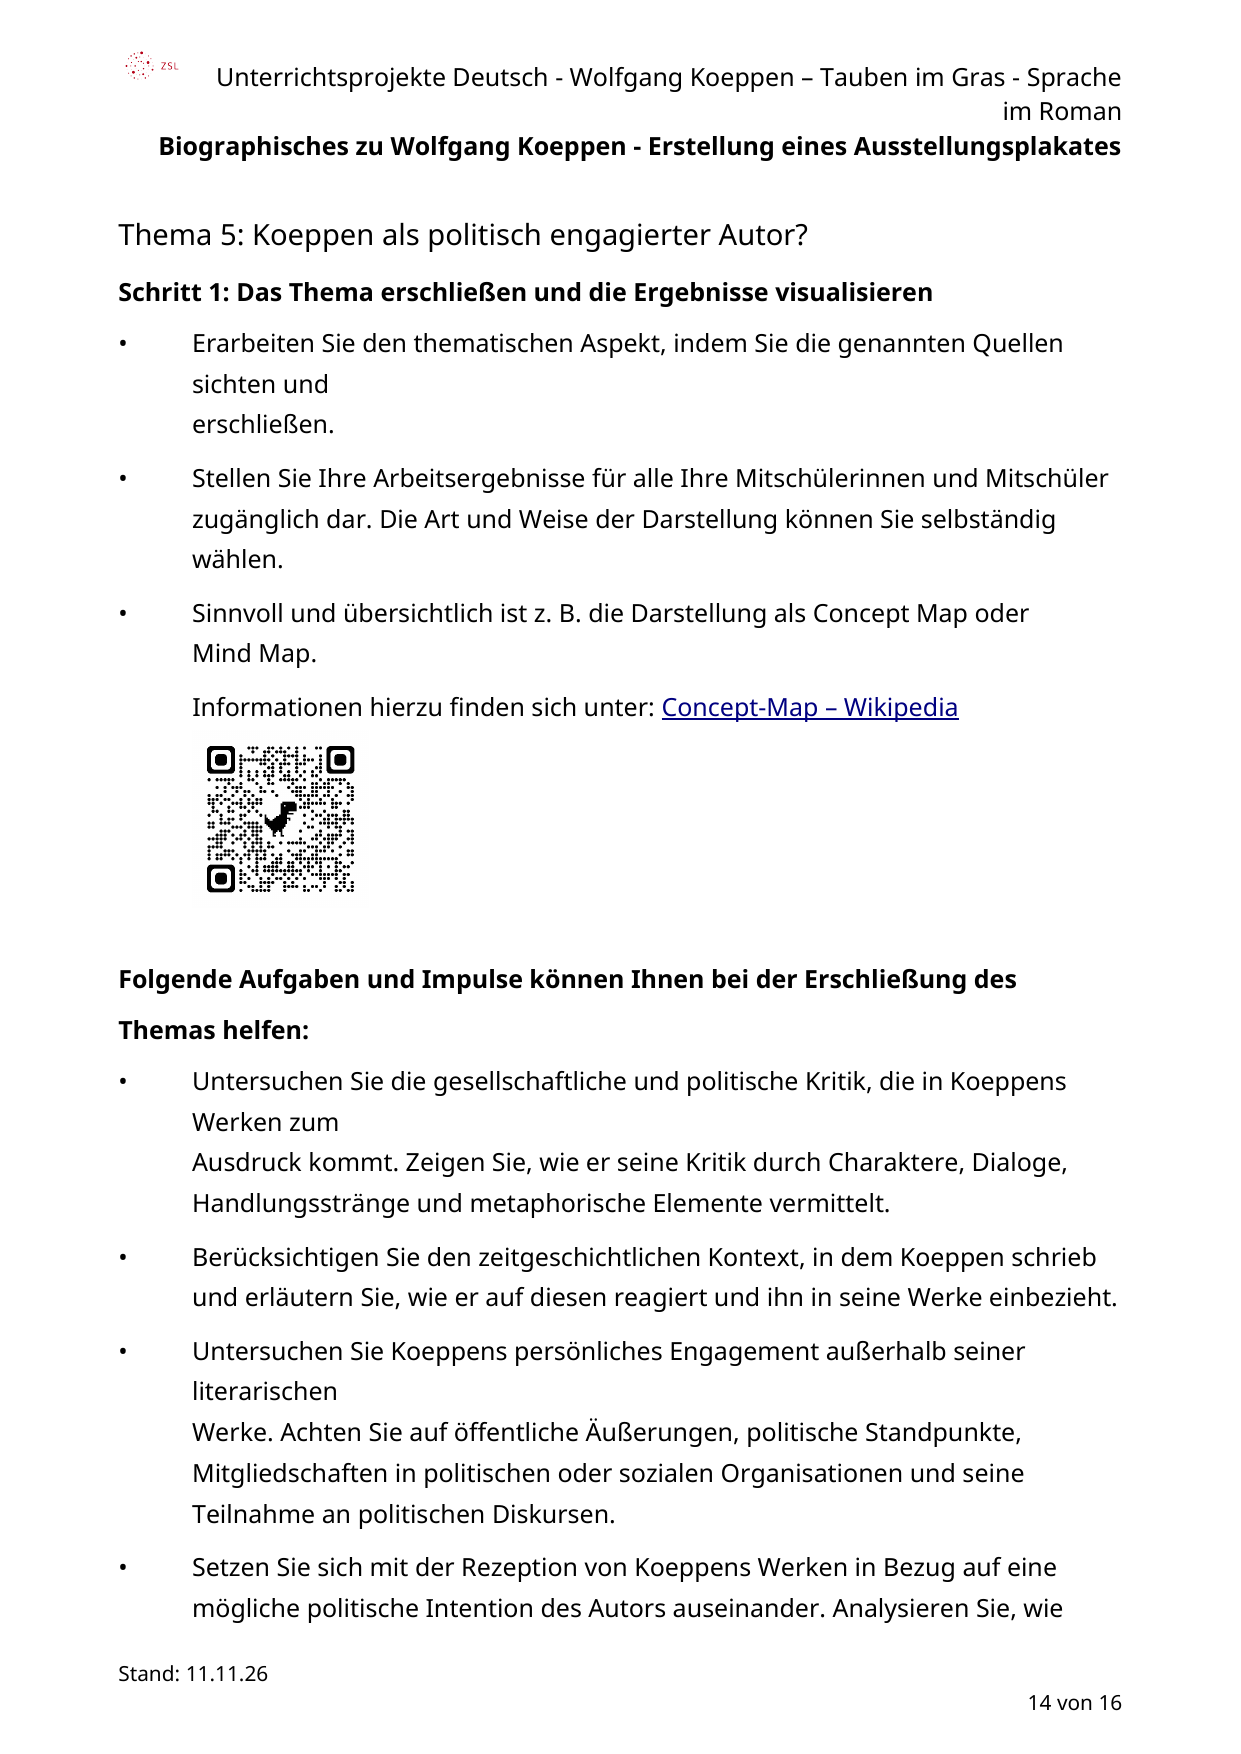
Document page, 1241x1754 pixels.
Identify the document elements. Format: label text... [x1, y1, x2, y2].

text • Erarbeiten Sie den thematischen Aspekt, indem Sie die genannten Quellen sichten und erschließen. [118, 326, 1122, 441]
text • Stellen Sie Ihre Arbeitsergebnisse für alle Ihre Mitschülerinnen und Mitschüler zugänglich dar. Die Art und Weise der Darstellung können Sie selbständig wählen. [118, 460, 1122, 576]
picture [192, 730, 369, 908]
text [118, 1550, 1122, 1625]
text • Berücksichtigen Sie den zeitgeschichtlichen Kontext, in dem Koeppen schrieb und erläutern Sie, wie er auf diesen reagiert und ihn in seine Werke einbezieht. [118, 1239, 1122, 1314]
picture [118, 44, 185, 87]
text • Untersuchen Sie Koeppens persönliches Engagement außerhalb seiner literarischen Werke. Achten Sie auf öffentliche Äußerungen, politische Standpunkte, Mitgliedschaften in politischen oder sozialen Organisationen und seine Teilnahme an politischen Diskursen. [118, 1333, 1122, 1531]
text Schritt 1: Das Thema erschließen und die Ergebnisse visualisieren [118, 274, 1122, 308]
text Informationen hierzu finden sich unter: Concept-Map – Wikipedia [192, 689, 1122, 907]
subtitle Thema 5: Koeppen als politisch engagierter Autor? [118, 214, 1122, 254]
text Folgende Aufgaben und Impulse können Ihnen bei der Erschließung des Themas helfen: [118, 961, 1122, 1046]
text • Untersuchen Sie die gesellschaftliche und politische Kritik, die in Koeppens Werken zum Ausdruck kommt. Zeigen Sie, wie er seine Kritik durch Charaktere, Dialoge, Handlungsstränge und metaphorische Elemente vermittelt. [118, 1063, 1122, 1220]
text • Sinnvoll und übersichtlich ist z. B. die Darstellung als Concept Map oder Mind Map. [118, 595, 1122, 670]
